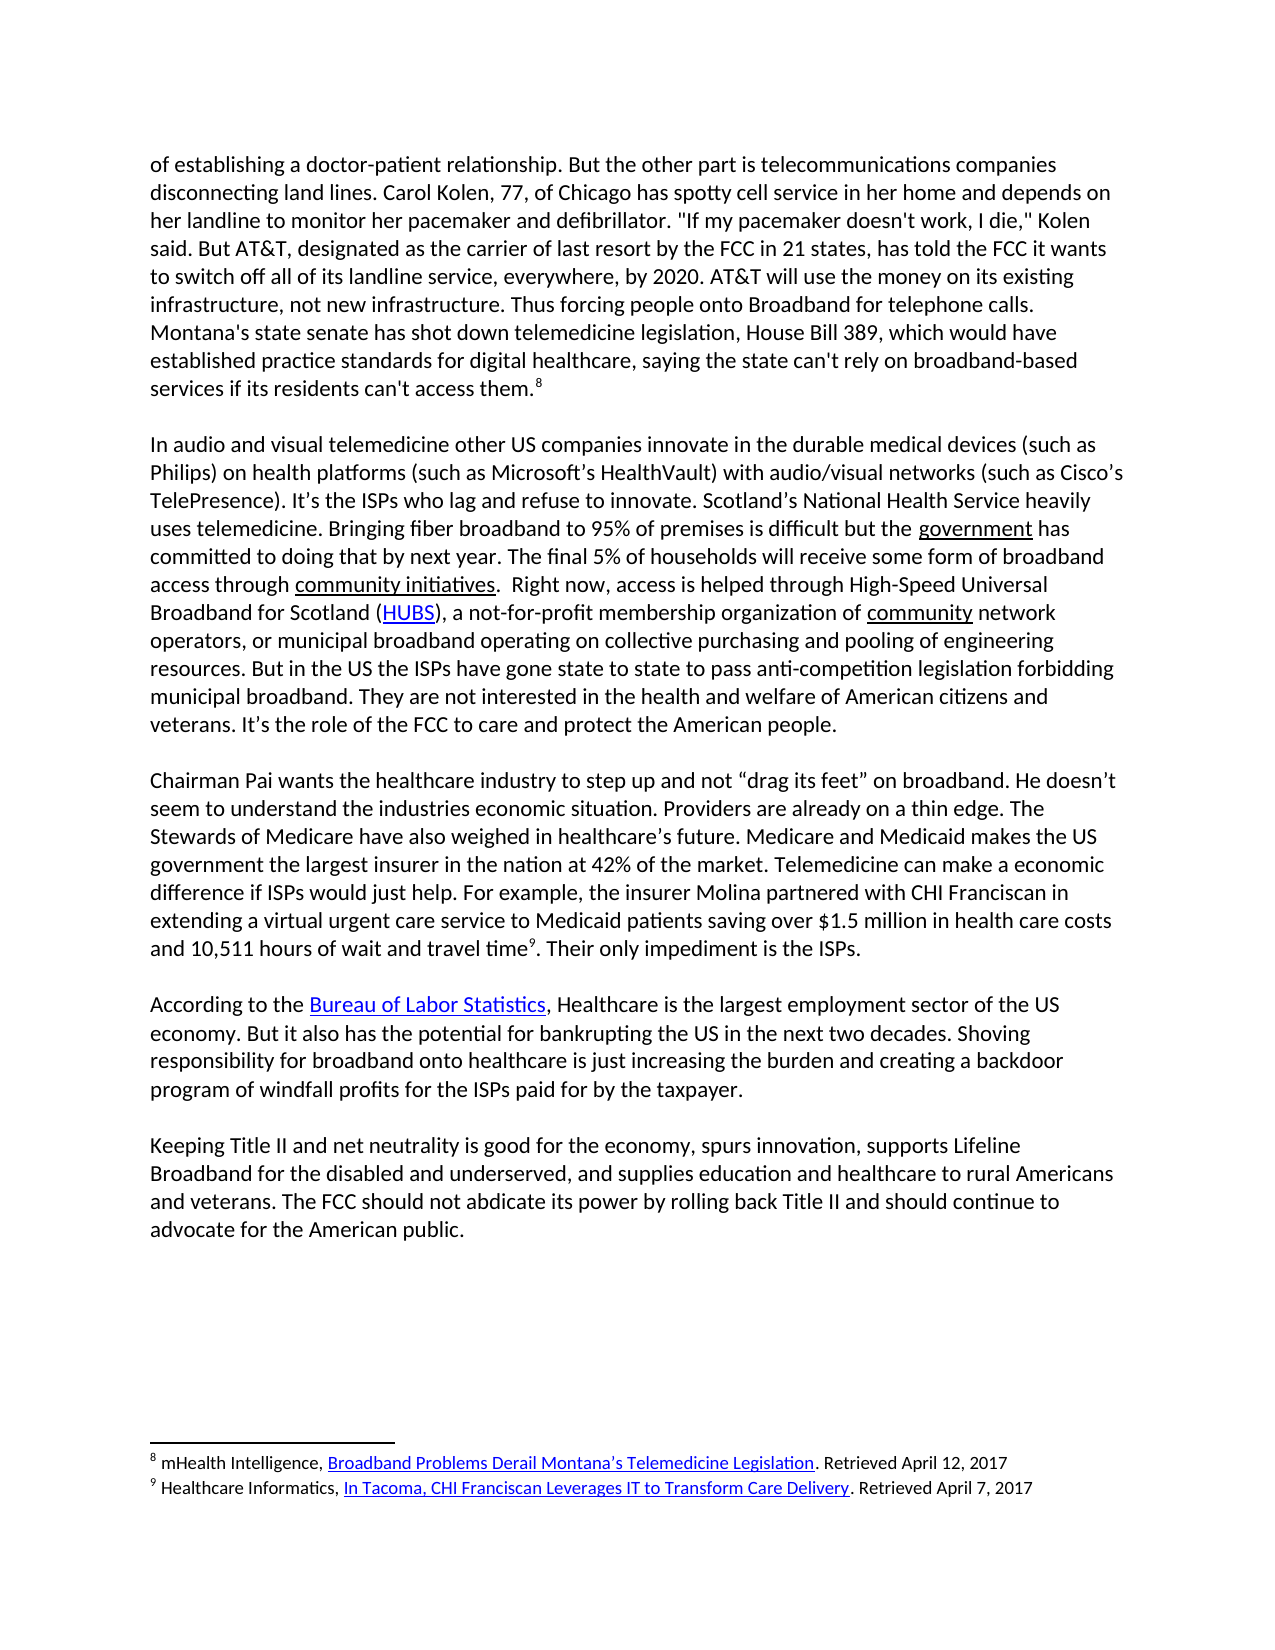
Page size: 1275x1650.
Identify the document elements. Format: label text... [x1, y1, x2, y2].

text According to the Bureau of Labor Statistics, Healthcare is the largest employment sector of the US economy. But it also has the potential for bankrupting the US in the next two decades. Shoving responsibility for broadband onto healthcare is just increasing the burden and creating a backdoor program of windfall profits for the ISPs paid for by the taxpayer. [150, 991, 1125, 1103]
text Chairman Pai wants the healthcare industry to step up and not “drag its feet” on broadband. He doesn’t seem to understand the industries economic situation. Providers are already on a thin edge. The Stewards of Medicare have also weighed in healthcare’s future. Medicare and Medicaid makes the US government the largest insurer in the nation at 42% of the market. Telemedicine can make a economic difference if ISPs would just help. For example, the insurer Molina partnered with CHI Franciscan in extending a virtual urgent care service to Medicaid patients saving over $1.5 million in health care costs and 10,511 hours of wait and travel time. Their only impediment is the ISPs. [150, 766, 1125, 963]
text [150, 150, 1125, 402]
text Keeping Title II and net neutrality is good for the economy, spurs innovation, supports Lifeline Broadband for the disabled and underserved, and supplies education and healthcare to rural Americans and veterans. The FCC should not abdicate its power by rolling back Title II and should continue to advocate for the American public. [150, 1131, 1125, 1243]
text In audio and visual telemedicine other US companies innovate in the durable medical devices (such as Philips) on health platforms (such as Microsoft’s HealthVault) with audio/visual networks (such as Cisco’s TelePresence). It’s the ISPs who lag and refuse to innovate. Scotland’s National Health Service heavily uses telemedicine. Bringing fiber broadband to 95% of premises is difficult but the government has committed to doing that by next year. The final 5% of households will receive some form of broadband access through community initiatives. Right now, access is helped through High-Speed Universal Broadband for Scotland (HUBS), a not-for-profit membership organization of community network operators, or municipal broadband operating on collective purchasing and pooling of engineering resources. But in the US the ISPs have gone state to state to pass anti-competition legislation forbidding municipal broadband. They are not interested in the health and welfare of American citizens and veterans. It’s the role of the FCC to care and protect the American people. [150, 430, 1125, 738]
